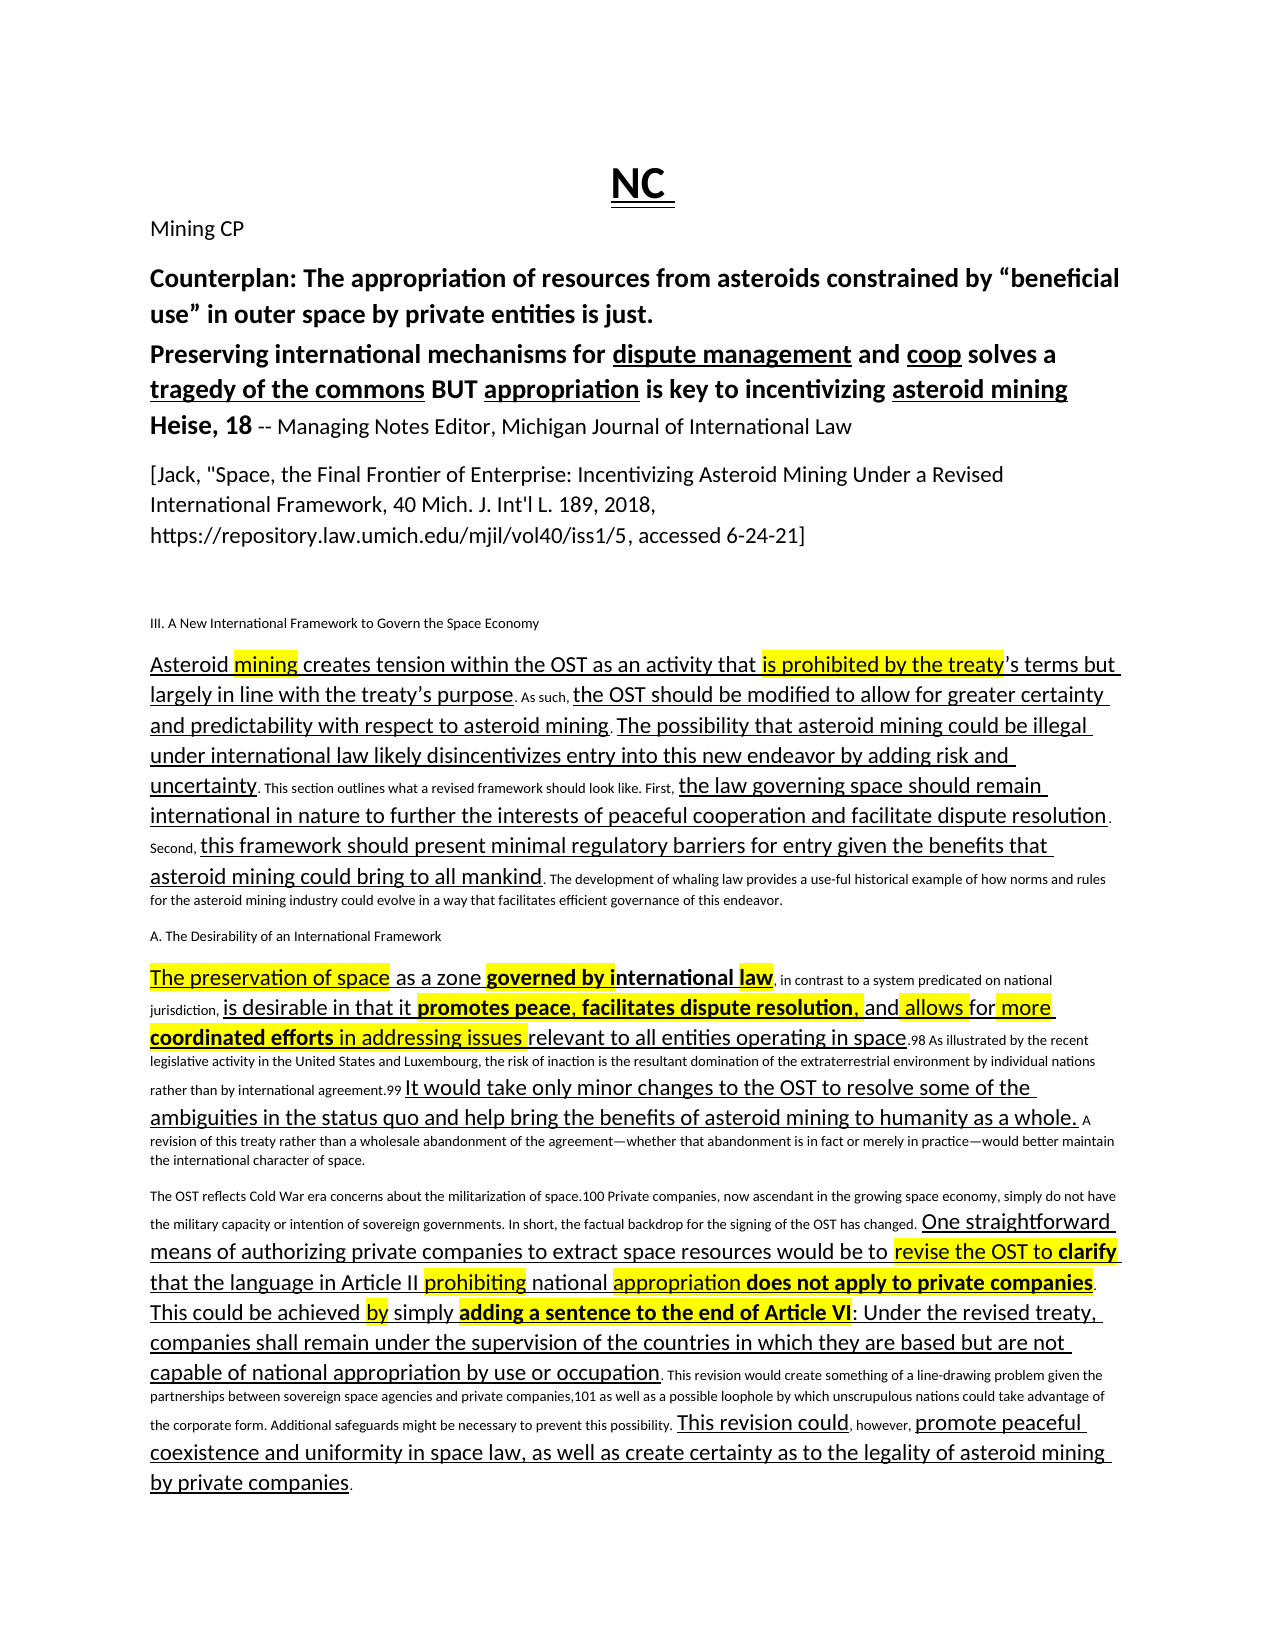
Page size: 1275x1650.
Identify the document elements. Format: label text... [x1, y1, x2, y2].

text III. A New International Framework to Govern the Space Economy [150, 614, 1125, 632]
text The OST reflects Cold War era concerns about the militarization of space.100 Private companies, now ascendant in the growing space economy, simply do not have the military capacity or intention of sovereign governments. In short, the factual backdrop for the signing of the OST has changed. One straightforward means of authorizing private companies to extract space resources would be to revise the OST to clarify that the language in Article II prohibiting national appropriation does not apply to private companies. This could be achieved by simply adding a sentence to the end of Article VI: Under the revised treaty, companies shall remain under the supervision of the countries in which they are based but are not capable of national appropriation by use or occupation. This revision would create something of a line-drawing problem given the partnerships between sovereign space agencies and private companies,101 as well as a possible loophole by which unscrupulous nations could take advantage of the corporate form. Additional safeguards might be necessary to prevent this possibility. This revision could, however, promote peaceful coexistence and uniformity in space law, as well as create certainty as to the legality of asteroid mining by private companies. [150, 1187, 1125, 1496]
subtitle NC [150, 154, 1125, 210]
text The preservation of space as a zone governed by international law, in contrast to a system predicated on national jurisdiction, is desirable in that it promotes peace, facilitates dispute resolution, and allows for more coordinated efforts in addressing issues relevant to all entities operating in space.98 As illustrated by the recent legislative activity in the United States and Luxembourg, the risk of inaction is the resultant domination of the extraterrestrial environment by individual nations rather than by international agreement.99 It would take only minor changes to the OST to resolve some of the ambiguities in the status quo and help bring the benefits of asteroid mining to humanity as a whole. A revision of this treaty rather than a wholesale abandonment of the agreement—whether that abandonment is in fact or merely in practice—would better maintain the international character of space. [150, 963, 1125, 1169]
subtitle Counterplan: The appropriation of resources from asteroids constrained by “beneficial use” in outer space by private entities is just. [150, 261, 1125, 330]
text A. The Desirability of an International Framework [150, 927, 1125, 945]
subtitle Preserving international mechanisms for dispute management and coop solves a tragedy of the commons BUT appropriation is key to incentivizing asteroid mining [150, 337, 1125, 405]
text Heise, 18 -- Managing Notes Editor, Michigan Journal of International Law [150, 408, 1125, 441]
text Mining CP [150, 214, 1125, 242]
text Asteroid mining creates tension within the OST as an activity that is prohibited by the treaty’s terms but largely in line with the treaty’s purpose. As such, the OST should be modified to allow for greater certainty and predictability with respect to asteroid mining. The possibility that asteroid mining could be illegal under international law likely disincentivizes entry into this new endeavor by adding risk and uncertainty. This section outlines what a revised framework should look like. First, the law governing space should remain international in nature to further the interests of peaceful cooperation and facilitate dispute resolution. Second, this framework should present minimal regulatory barriers for entry given the benefits that asteroid mining could bring to all mankind. The development of whaling law provides a use-ful historical example of how norms and rules for the asteroid mining industry could evolve in a way that facilitates efficient governance of this endeavor. [150, 650, 1125, 909]
text [Jack, "Space, the Final Frontier of Enterprise: Incentivizing Asteroid Mining Under a Revised International Framework, 40 Mich. J. Int'l L. 189, 2018, https://repository.law.umich.edu/mjil/vol40/iss1/5, accessed 6-24-21] [150, 460, 1125, 549]
